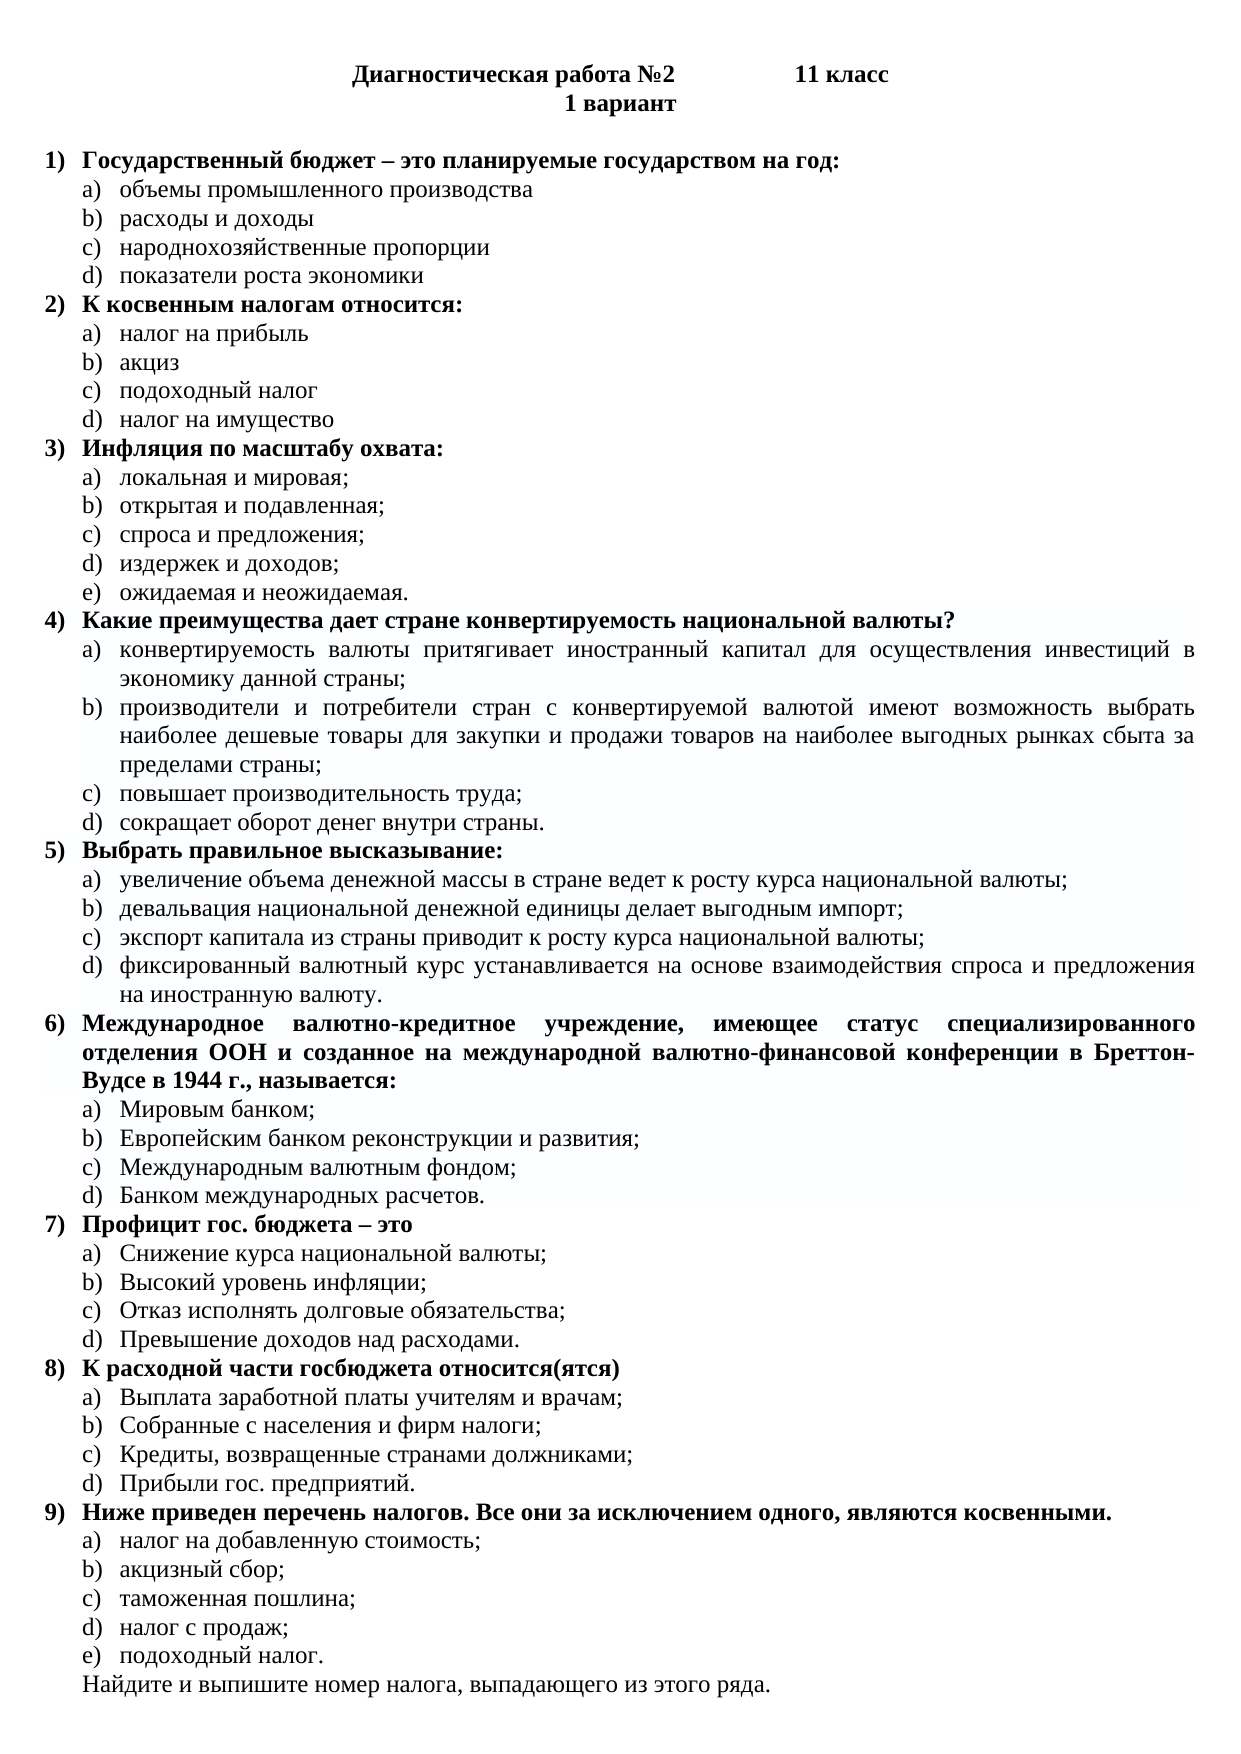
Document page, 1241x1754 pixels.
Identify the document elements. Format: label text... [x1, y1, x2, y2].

list Профицит гос. бюджета – это [44, 1209, 1196, 1238]
list Какие преимущества дает стране конвертируемость национальной валюты? [44, 605, 1196, 634]
list Выбрать правильное высказывание: [44, 835, 1196, 864]
list производители и потребители стран с конвертируемой валютой имеют возможность выбрать наиболее дешевые товары для закупки и продажи товаров на наиболее выгодных рынках сбыта за пределами страны; [82, 692, 1196, 778]
list фиксированный валютный курс устанавливается на основе взаимодействия спроса и предложения на иностранную валюту. [82, 950, 1196, 1008]
list К расходной части госбюджета относится(ятся) [44, 1353, 1196, 1382]
list Мировым банком; [82, 1094, 1196, 1123]
list девальвация национальной денежной единицы делает выгодным импорт; [82, 893, 1196, 922]
list объемы промышленного производства [82, 174, 1196, 203]
list Международное валютно-кредитное учреждение, имеющее статус специализированного отделения ООН и созданное на международной валютно-финансовой конференции в Бреттон-Вудсе в 1944 г., называется: [44, 1008, 1196, 1094]
text 1 вариант [44, 88, 1196, 117]
list Европейским банком реконструкции и развития; [82, 1123, 1196, 1152]
list Международным валютным фондом; [82, 1152, 1196, 1180]
list сокращает оборот денег внутри страны. [82, 807, 1196, 835]
list налог на добавленную стоимость; [82, 1525, 1196, 1554]
list расходы и доходы [82, 203, 1196, 232]
list таможенная пошлина; [82, 1583, 1196, 1612]
list К косвенным налогам относится: [44, 289, 1196, 318]
list спроса и предложения; [82, 519, 1180, 548]
list подоходный налог [82, 375, 1196, 404]
list конвертируемость валюты притягивает иностранный капитал для осуществления инвестиций в экономику данной страны; [82, 634, 1196, 692]
list налог на имущество [82, 404, 1196, 433]
list издержек и доходов; [82, 548, 1180, 577]
list налог с продаж; [82, 1612, 1196, 1640]
list Банком международных расчетов. [82, 1180, 1196, 1209]
list Государственный бюджет – это планируемые государством на год: [44, 145, 1196, 174]
list повышает производительность труда; [82, 778, 1196, 807]
list экспорт капитала из страны приводит к росту курса национальной валюты; [82, 922, 1196, 950]
list открытая и подавленная; [82, 490, 1180, 519]
list Высокий уровень инфляции; [82, 1267, 1196, 1295]
list Превышение доходов над расходами. [82, 1324, 1196, 1353]
list подоходный налог. [82, 1640, 1196, 1669]
list локальная и мировая; [82, 462, 1180, 490]
list увеличение объема денежной массы в стране ведет к росту курса национальной валюты; [82, 864, 1196, 893]
list народнохозяйственные пропорции [82, 232, 1196, 260]
list Кредиты, возвращенные странами должниками; [82, 1439, 1196, 1468]
list Прибыли гос. предприятий. [82, 1468, 1196, 1497]
list Отказ исполнять долговые обязательства; [82, 1295, 1196, 1324]
list акциз [82, 347, 1196, 375]
list Выплата заработной платы учителям и врачам; [82, 1382, 1196, 1410]
list ожидаемая и неожидаемая. [82, 577, 1180, 605]
list акцизный сбор; [82, 1554, 1196, 1583]
list Собранные с населения и фирм налоги; [82, 1410, 1196, 1439]
list Найдите и выпишите номер налога, выпадающего из этого ряда. [82, 1669, 1196, 1698]
list Снижение курса национальной валюты; [82, 1238, 1196, 1267]
text Диагностическая работа №2 11 класс [44, 59, 1196, 88]
list Ниже приведен перечень налогов. Все они за исключением одного, являются косвенными. [44, 1497, 1196, 1525]
list показатели роста экономики [82, 260, 1196, 289]
list налог на прибыль [82, 318, 1196, 347]
list Инфляция по масштабу охвата: [44, 433, 1180, 462]
